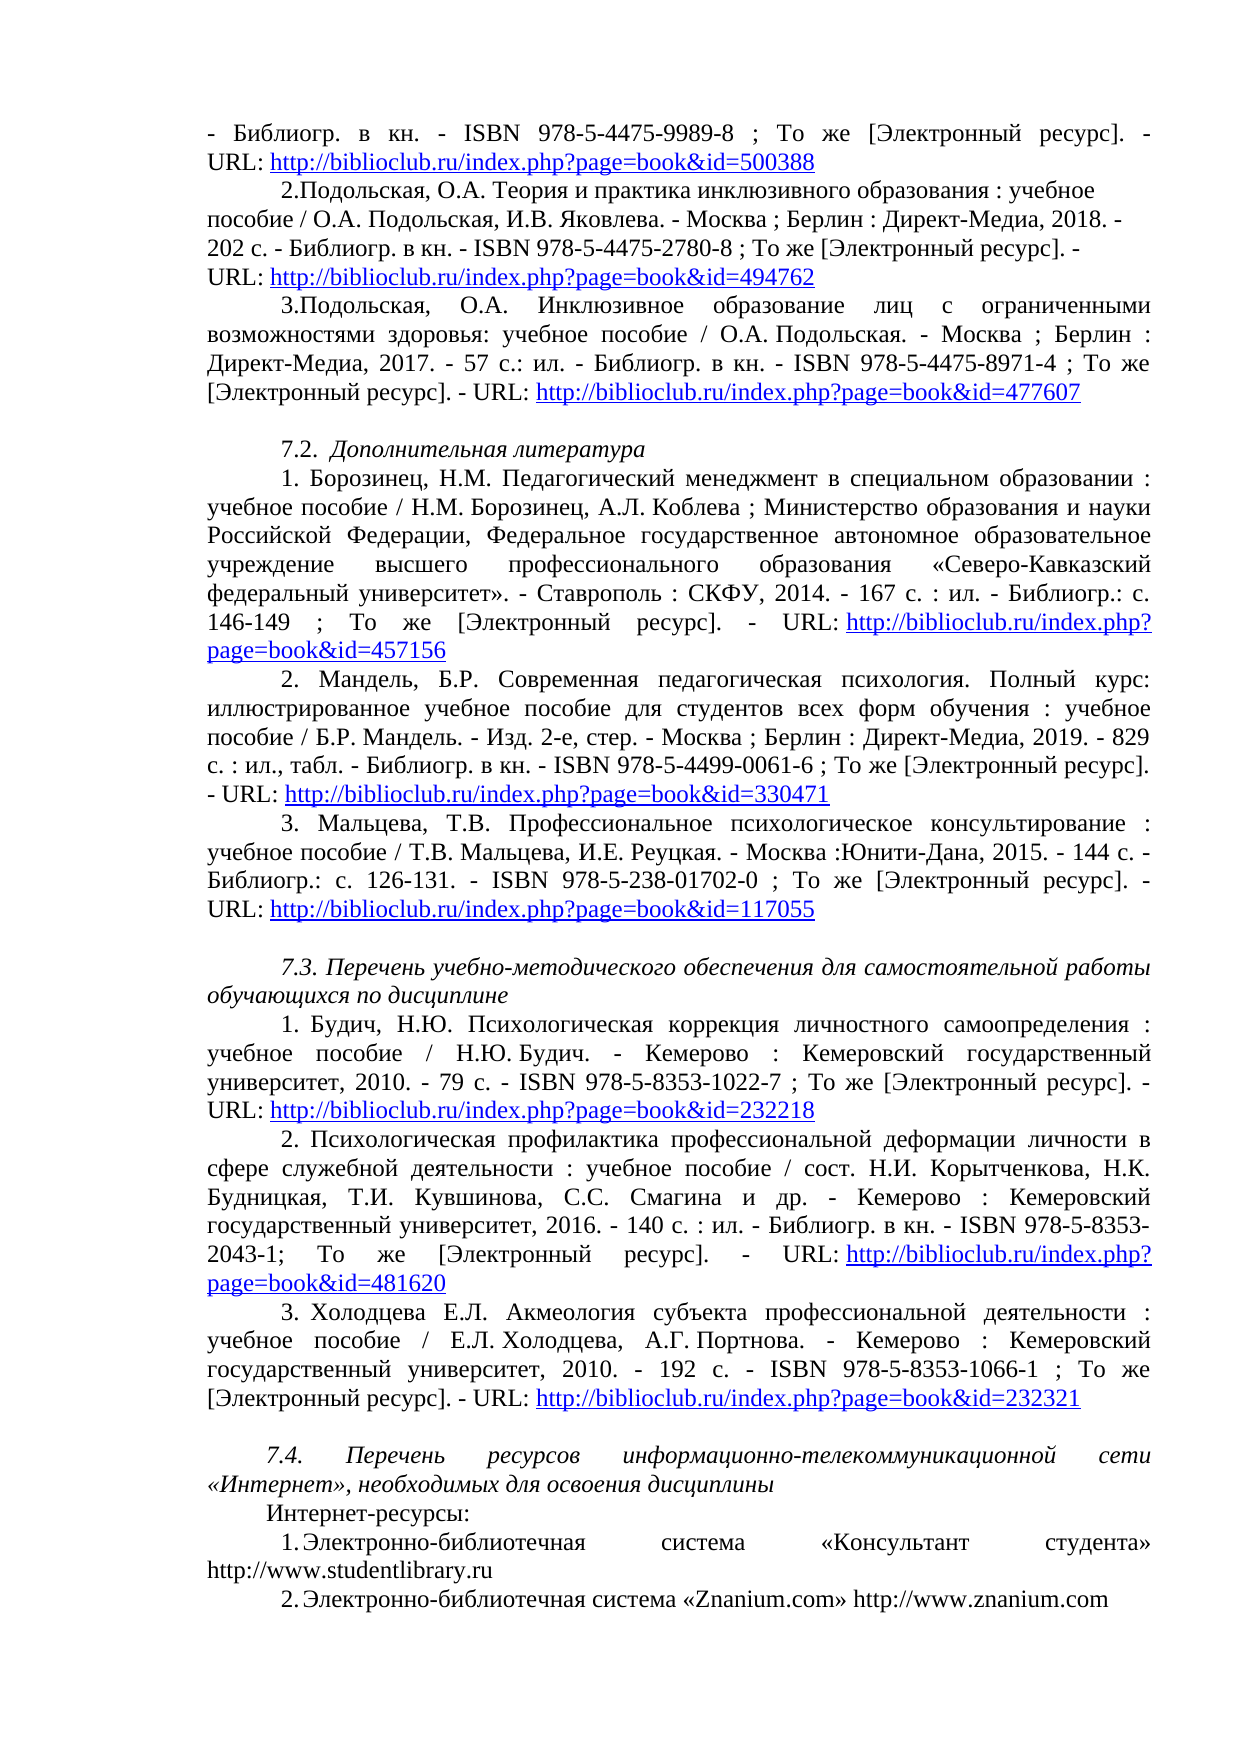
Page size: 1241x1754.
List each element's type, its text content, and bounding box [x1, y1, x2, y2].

text Интернет-ресурсы: [207, 1498, 1152, 1527]
list Электронно-библиотечная система «Консультант студента» http://www.studentlibrary.ru [207, 1527, 1152, 1584]
text 3.Подольская, О.А. Инклюзивное образование лиц с ограниченными возможностями здоровья: учебное пособие / О.А. Подольская. - Москва ; Берлин : Директ-Медиа, 2017. - 57 с.: ил. - Библиогр. в кн. - ISBN 978-5-4475-8971-4 ; То же [Электронный ресурс]. - URL: http://biblioclub.ru/index.php?page=book&id=477607 [207, 291, 1152, 406]
list Психологическая профилактика профессиональной деформации личности в сфере служебной деятельности : учебное пособие / сост. Н.И. Корытченкова, Н.К. Будницкая, Т.И. Кувшинова, С.С. Смагина и др. - Кемерово : Кемеровский государственный университет, 2016. - 140 с. : ил. - Библиогр. в кн. - ISBN 978-5-8353-2043-1; То же [Электронный ресурс]. - URL: http://biblioclub.ru/index.php?page=book&id=481620 [207, 1124, 1152, 1297]
list Будич, Н.Ю. Психологическая коррекция личностного самоопределения : учебное пособие / Н.Ю. Будич. - Кемерово : Кемеровский государственный университет, 2010. - 79 с. - ISBN 978-5-8353-1022-7 ; То же [Электронный ресурс]. - URL: http://biblioclub.ru/index.php?page=book&id=232218 [207, 1009, 1152, 1124]
list Холодцева Е.Л. Акмеология субъекта профессиональной деятельности : учебное пособие / Е.Л. Холодцева, А.Г. Портнова. - Кемерово : Кемеровский государственный университет, 2010. - 192 с. - ISBN 978-5-8353-1066-1 ; То же [Электронный ресурс]. - URL: http://biblioclub.ru/index.php?page=book&id=232321 [207, 1297, 1152, 1412]
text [207, 118, 1152, 176]
list Электронно-библиотечная система «Znanium.com» http://www.znanium.com [207, 1584, 1152, 1613]
text 2. Мандель, Б.Р. Современная педагогическая психология. Полный курс: иллюстрированное учебное пособие для студентов всех форм обучения : учебное пособие / Б.Р. Мандель. - Изд. 2-е, стер. - Москва ; Берлин : Директ-Медиа, 2019. - 829 с. : ил., табл. - Библиогр. в кн. - ISBN 978-5-4499-0061-6 ; То же [Электронный ресурс]. - URL: http://biblioclub.ru/index.php?page=book&id=330471 [207, 664, 1152, 808]
text 7.2. Дополнительная литература [207, 434, 1152, 463]
text 1. Борозинец, Н.М. Педагогический менеджмент в специальном образовании : учебное пособие / Н.М. Борозинец, А.Л. Коблева ; Министерство образования и науки Российской Федерации, Федеральное государственное автономное образовательное учреждение высшего профессионального образования «Северо-Кавказский федеральный университет». - Ставрополь : СКФУ, 2014. - 167 с. : ил. - Библиогр.: с. 146-149 ; То же [Электронный ресурс]. - URL: http://biblioclub.ru/index.php?page=book&id=457156 [207, 463, 1152, 664]
text 3. Мальцева, Т.В. Профессиональное психологическое консультирование : учебное пособие / Т.В. Мальцева, И.Е. Реуцкая. - Москва :Юнити-Дана, 2015. - 144 с. - Библиогр.: с. 126-131. - ISBN 978-5-238-01702-0 ; То же [Электронный ресурс]. - URL: http://biblioclub.ru/index.php?page=book&id=117055 [207, 808, 1152, 923]
text 7.3. Перечень учебно-методического обеспечения для самостоятельной работы обучающихся по дисциплине [207, 952, 1152, 1009]
text 7.4. Перечень ресурсов информационно-телекоммуникационной сети «Интернет», необходимых для освоения дисциплины [207, 1441, 1152, 1498]
text 2.Подольская, О.А. Теория и практика инклюзивного образования : учебное пособие / О.А. Подольская, И.В. Яковлева. - Москва ; Берлин : Директ-Медиа, 2018. - 202 с. - Библиогр. в кн. - ISBN 978-5-4475-2780-8 ; То же [Электронный ресурс]. - URL: http://biblioclub.ru/index.php?page=book&id=494762 [207, 176, 1152, 291]
